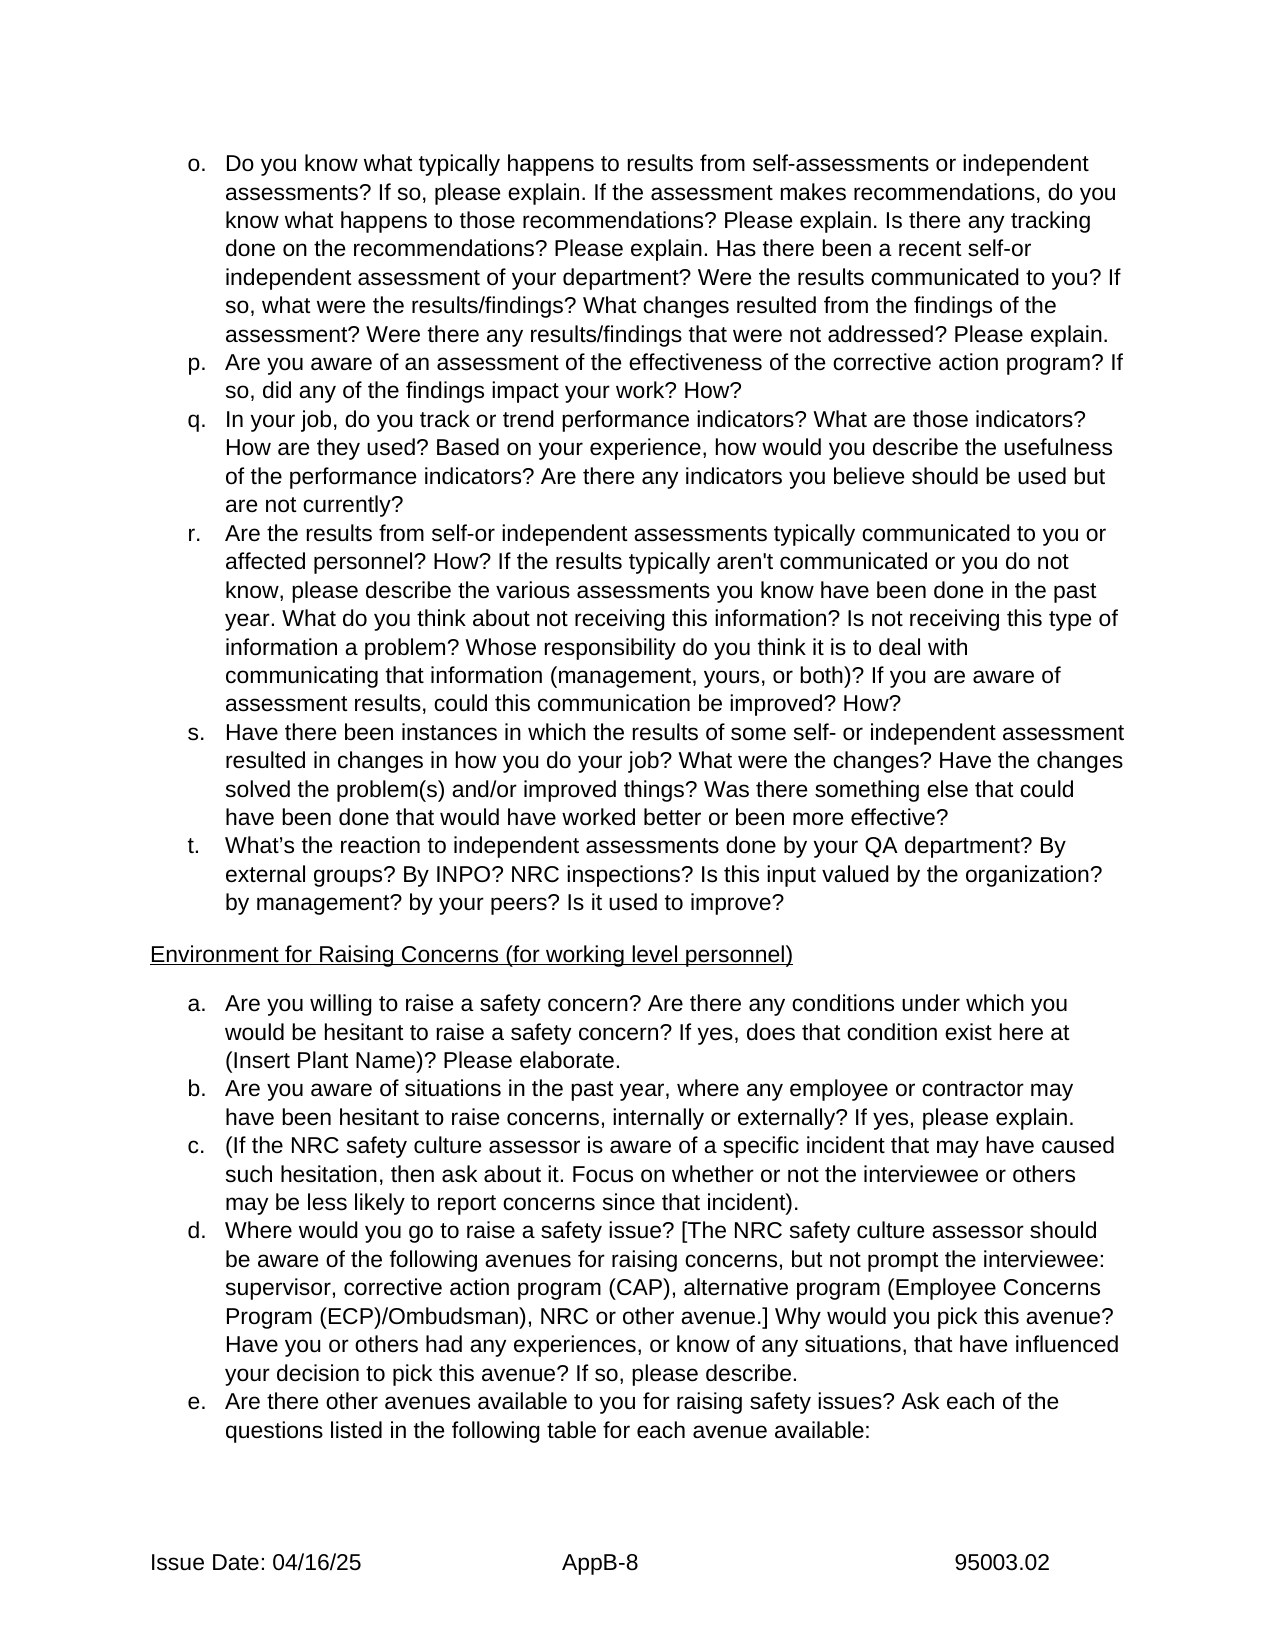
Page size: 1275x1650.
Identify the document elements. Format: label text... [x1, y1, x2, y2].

list Are you willing to raise a safety concern? Are there any conditions under which you would be hesitant to raise a safety concern? If yes, does that condition exist here at (Insert Plant Name)? Please elaborate. [187, 990, 1125, 1073]
list Are you aware of situations in the past year, where any employee or contractor may have been hesitant to raise concerns, internally or externally? If yes, please explain. [187, 1075, 1125, 1130]
list (If the NRC safety culture assessor is aware of a specific incident that may have caused such hesitation, then ask about it. Focus on whether or not the interviewee or others may be less likely to report concerns since that incident). [187, 1132, 1125, 1215]
list What’s the reaction to independent assessments done by your QA department? By external groups? By INPO? NRC inspections? Is this input valued by the organization? by management? by your peers? Is it used to improve? [187, 832, 1125, 916]
list Where would you go to raise a safety issue? [The NRC safety culture assessor should be aware of the following avenues for raising concerns, but not prompt the interviewee: supervisor, corrective action program (CAP), alternative program (Employee Concerns Program (ECP)/Ombudsman), NRC or other avenue.] Why would you pick this avenue? Have you or others had any experiences, or know of any situations, that have influenced your decision to pick this avenue? If so, please describe. [187, 1217, 1125, 1386]
list In your job, do you track or trend performance indicators? What are those indicators? How are they used? Based on your experience, how would you describe the usefulness of the performance indicators? Are there any indicators you believe should be used but are not currently? [187, 406, 1125, 518]
subtitle Environment for Raising Concerns (for working level personnel) [150, 941, 1125, 967]
list Do you know what typically happens to results from self-assessments or independent assessments? If so, please explain. If the assessment makes recommendations, do you know what happens to those recommendations? Please explain. Is there any tracking done on the recommendations? Please explain. Has there been a recent self-or independent assessment of your department? Were the results communicated to you? If so, what were the results/findings? What changes resulted from the findings of the assessment? Were there any results/findings that were not addressed? Please explain. [187, 150, 1125, 347]
list Have there been instances in which the results of some self- or independent assessment resulted in changes in how you do your job? What were the changes? Have the changes solved the problem(s) and/or improved things? Was there something else that could have been done that would have worked better or been more effective? [187, 719, 1125, 830]
list Are there other avenues available to you for raising safety issues? Ask each of the questions listed in the following table for each avenue available: [187, 1388, 1125, 1443]
list Are you aware of an assessment of the effectiveness of the corrective action program? If so, did any of the findings impact your work? How? [187, 349, 1125, 404]
list Are the results from self-or independent assessments typically communicated to you or affected personnel? How? If the results typically aren't communicated or you do not know, please describe the various assessments you know have been done in the past year. What do you think about not receiving this information? Is not receiving this type of information a problem? Whose responsibility do you think it is to deal with communicating that information (management, yours, or both)? If you are aware of assessment results, could this communication be improved? How? [187, 520, 1125, 717]
